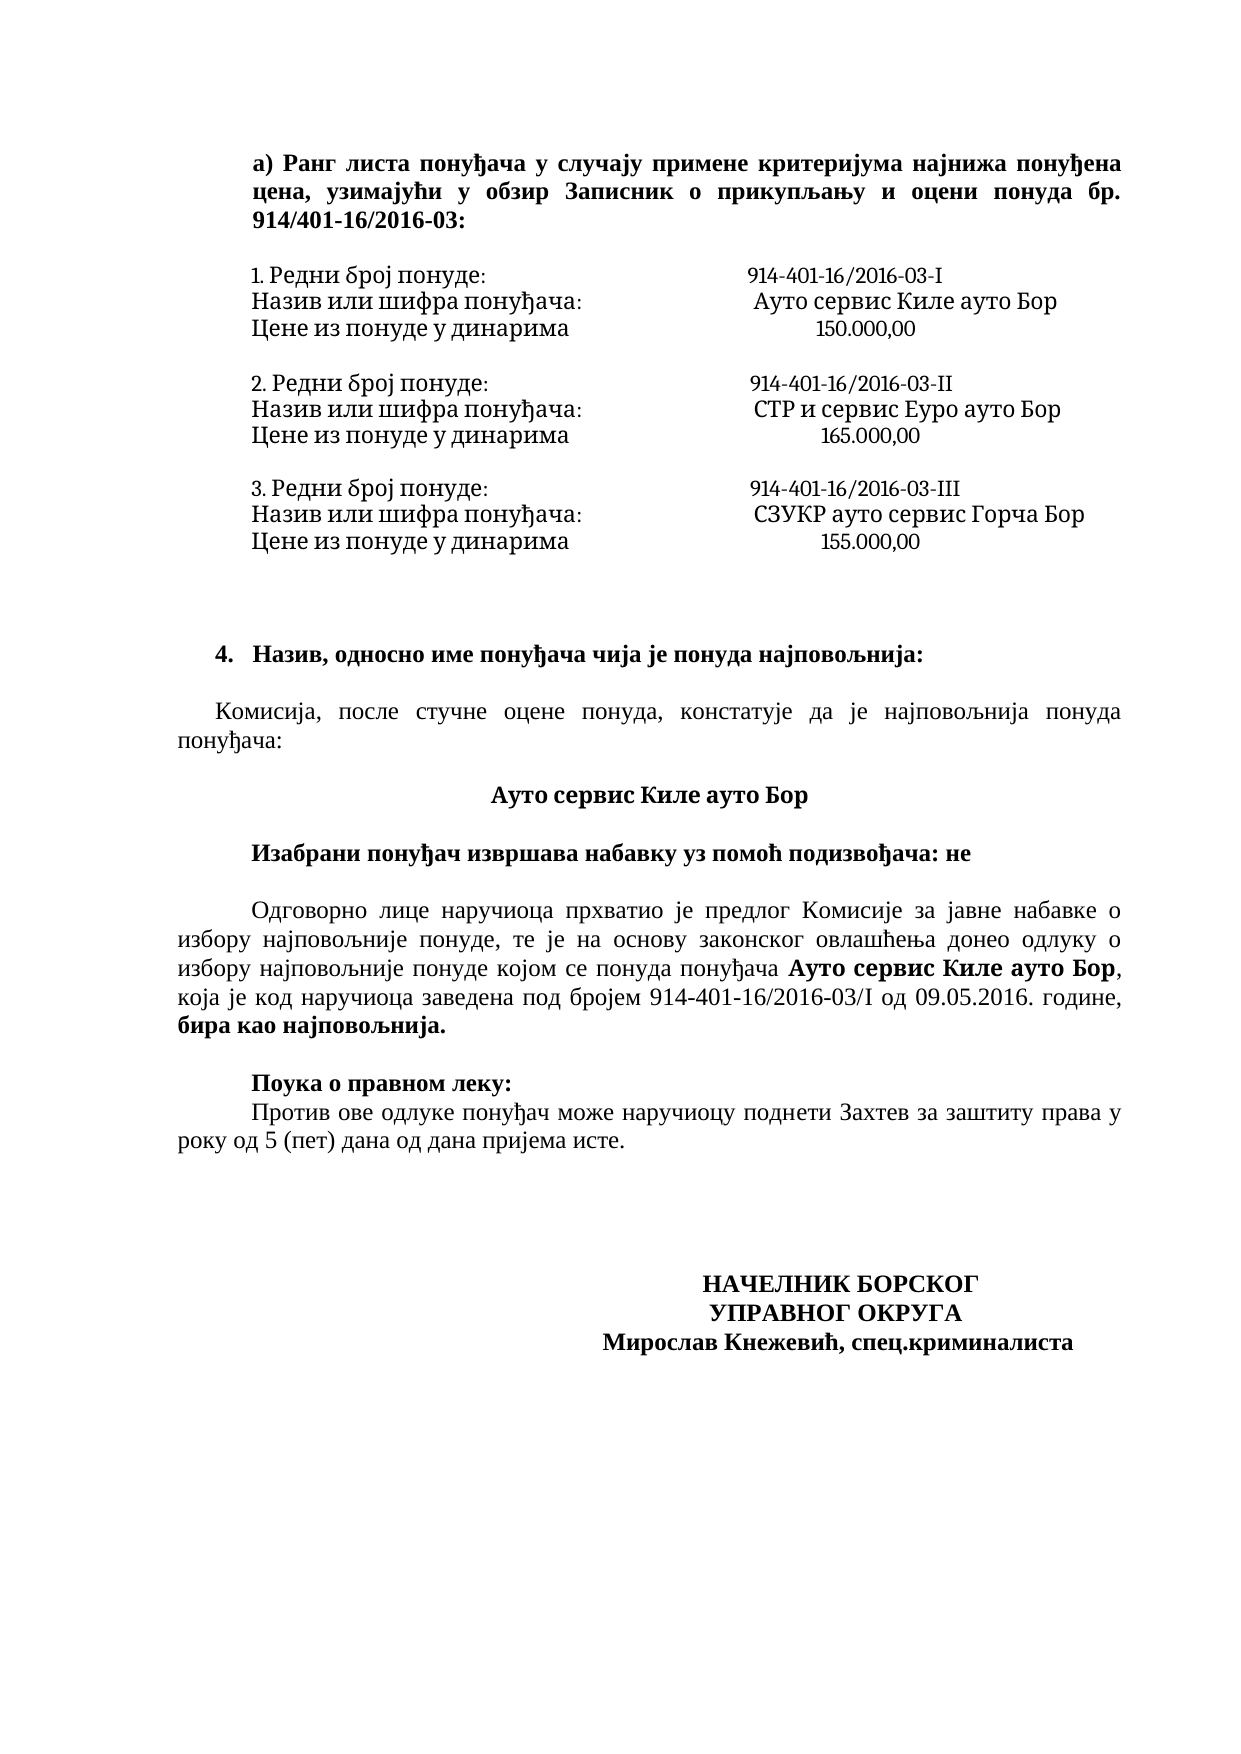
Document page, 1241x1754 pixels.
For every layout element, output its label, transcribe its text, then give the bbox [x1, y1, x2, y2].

text Мирослав Кнежевић, спец.криминалиста [177, 1327, 1122, 1355]
text Ауто сервис Киле ауто Бор [177, 782, 1122, 809]
list Назив, односно име понуђача чија је понуда најповољнија: [215, 639, 1122, 667]
text Одговорно лице наручиоца прхватио је предлог Комисије за јавне набавке о избору најповољније понуде, те је на основу законског овлашћења донео одлуку о избору најповољније понуде којом се понуда понуђача Ауто сервис Киле ауто Бор, која је код наручиоца заведена под бројем 914-401-16/2016-03/I од 09.05.2016. године, бира као најповољнија. [177, 895, 1122, 1039]
text Цене из понуде у динарима 150.000,00 [177, 315, 1122, 342]
text Против ове одлуке понуђач може наручиоцу поднeти Захтев за заштиту права у року од 5 (пет) дана од дана пријема исте. [177, 1097, 1122, 1154]
text Комисија, после стучне оцене понуда, констатује да је најповољнија понуда понуђача: [177, 696, 1122, 754]
text а) Ранг листа понуђача у случају примене критеријума најнижа понуђена цена, узимајући у обзир Записник о прикупљању и оцени понуда бр. 914/401-16/2016-03: [252, 148, 1122, 234]
text УПРАВНОГ ОКРУГА [177, 1298, 1122, 1327]
text 2. Редни број понуде: 914-401-16/2016-03-II [177, 370, 1122, 397]
text 3. Редни број понуде: 914-401-16/2016-03-III [177, 476, 1122, 502]
text 1. Редни број понуде: 914-401-16/2016-03-I [177, 263, 1122, 289]
text Назив или шифра понуђача: СЗУКР ауто сервис Горча Бор [177, 502, 1122, 528]
text Цене из понуде у динарима 155.000,00 [177, 528, 1122, 555]
text Изабрани понуђач извршава набавку уз помоћ подизвођача: не [177, 838, 1122, 866]
text Поука о правном леку: [177, 1068, 1122, 1097]
text Назив или шифра понуђача: СТР и сервис Еуро ауто Бор [177, 397, 1122, 423]
text НАЧЕЛНИК БОРСКОГ [177, 1269, 1122, 1298]
text Цене из понуде у динарима 165.000,00 [177, 423, 1122, 449]
text Назив или шифра понуђача: Ауто сервис Киле ауто Бор [177, 289, 1122, 315]
